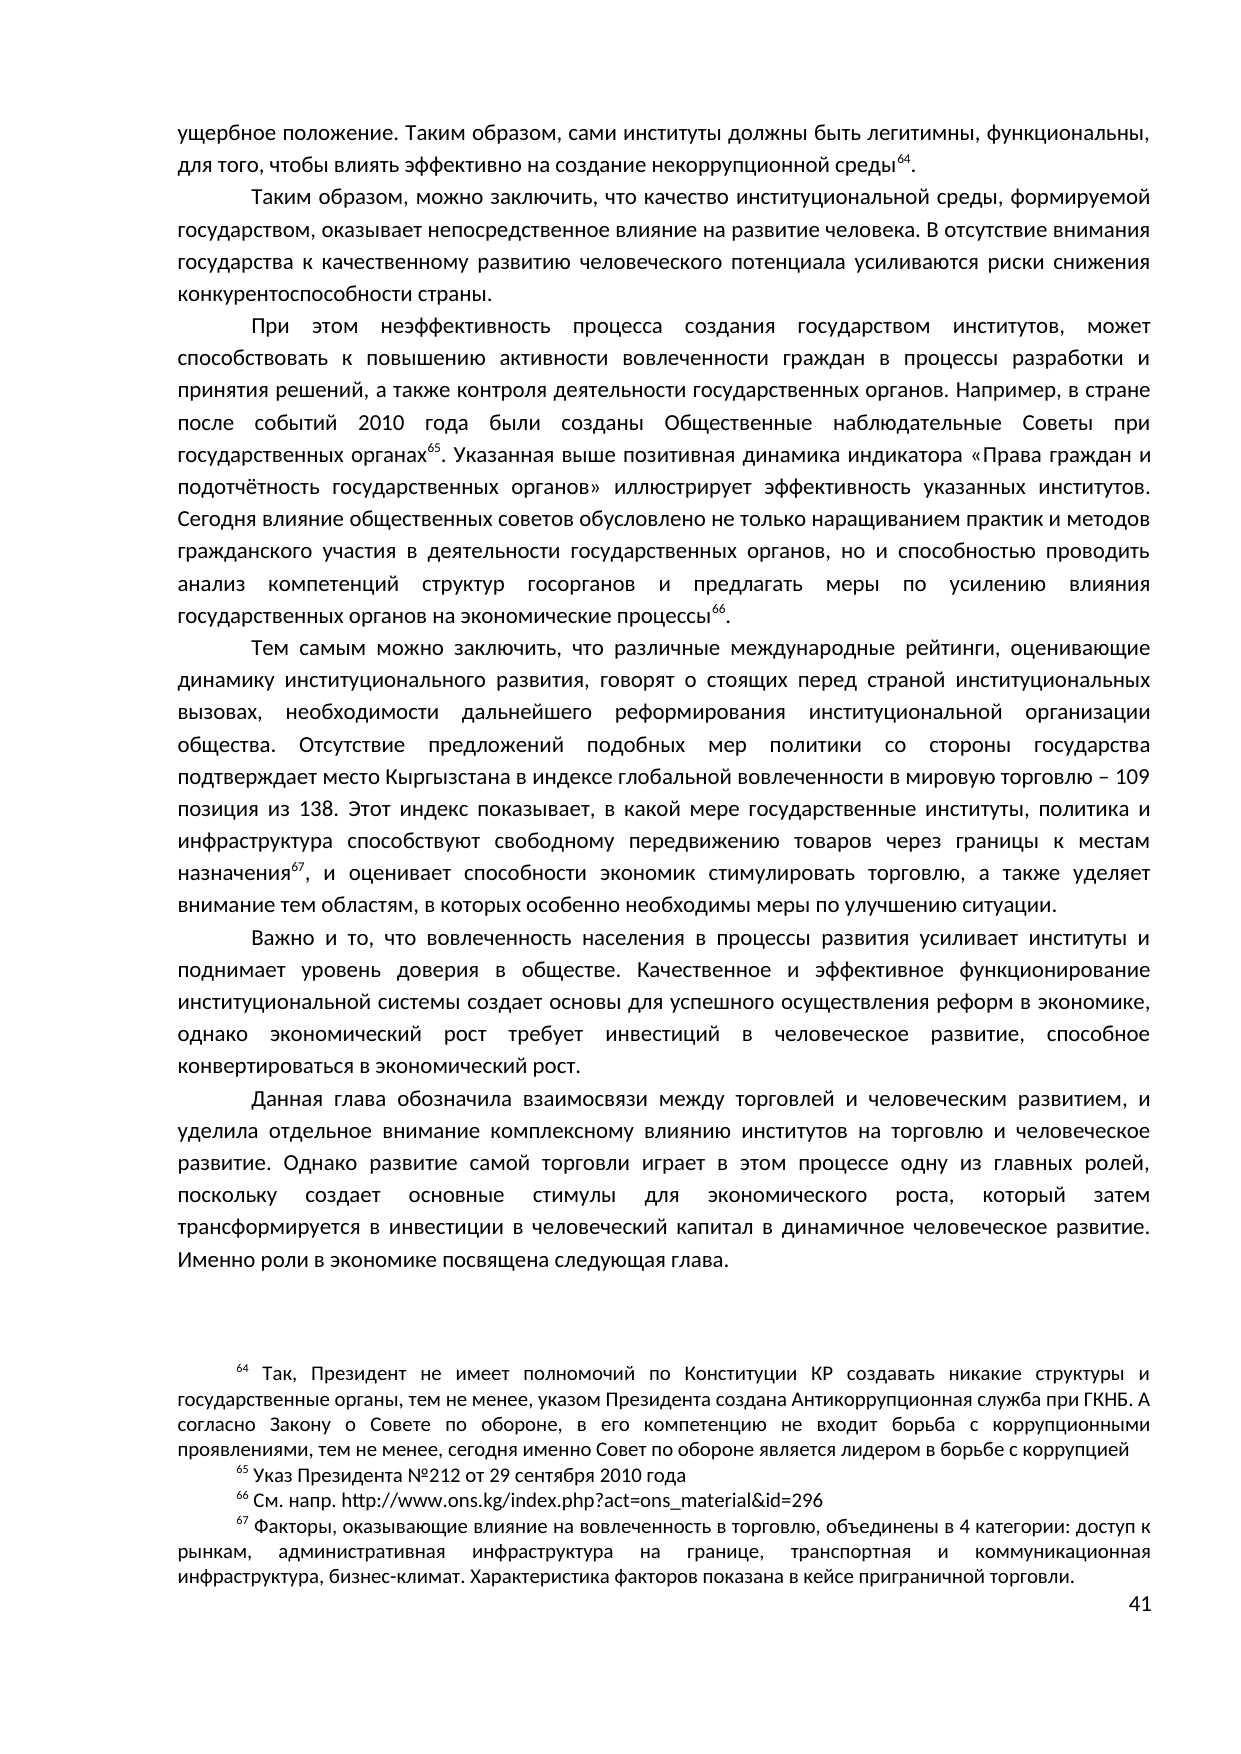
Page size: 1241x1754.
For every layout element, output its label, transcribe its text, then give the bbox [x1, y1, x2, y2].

text Таким образом, можно заключить, что качество институциональной среды, формируемой государством, оказывает непосредственное влияние на развитие человека. В отсутствие внимания государства к качественному развитию человеческого потенциала усиливаются риски снижения конкурентоспособности страны. [177, 182, 1152, 307]
text При этом неэффективность процесса создания государством институтов, может способствовать к повышению активности вовлеченности граждан в процессы разработки и принятия решений, а также контроля деятельности государственных органов. Например, в стране после событий 2010 года были созданы Общественные наблюдательные Советы при государственных органах. Указанная выше позитивная динамика индикатора «Права граждан и подотчётность государственных органов» иллюстрирует эффективность указанных институтов. Сегодня влияние общественных советов обусловлено не только наращиванием практик и методов гражданского участия в деятельности государственных органов, но и способностью проводить анализ компетенций структур госорганов и предлагать меры по усилению влияния государственных органов на экономические процессы. [177, 311, 1152, 629]
text Тем самым можно заключить, что различные международные рейтинги, оценивающие динамику институционального развития, говорят о стоящих перед страной институциональных вызовах, необходимости дальнейшего реформирования институциональной организации общества. Отсутствие предложений подобных мер политики со стороны государства подтверждает место Кыргызстана в индексе глобальной вовлеченности в мировую торговлю – 109 позиция из 138. Этот индекс показывает, в какой мере государственные институты, политика и инфраструктура способствуют свободному передвижению товаров через границы к местам назначения, и оценивает способности экономик стимулировать торговлю, а также уделяет внимание тем областям, в которых особенно необходимы меры по улучшению ситуации. [177, 633, 1152, 826]
text Данная глава обозначила взаимосвязи между торговлей и человеческим развитием, и уделила отдельное внимание комплексному влиянию институтов на торговлю и человеческое развитие. Однако развитие самой торговли играет в этом процессе одну из главных ролей, поскольку создает основные стимулы для экономического роста, который затем трансформируется в инвестиции в человеческий капитал в динамичное человеческое развитие. Именно роли в экономике посвящена следующая глава. [177, 1084, 1152, 1273]
text Важно и то, что вовлеченность населения в процессы развития усиливает институты и поднимает уровень доверия в обществе. Качественное и эффективное функционирование институциональной системы создает основы для успешного осуществления реформ в экономике, однако экономический рост требует инвестиций в человеческое развитие, способное конвертироваться в экономический рост. [177, 923, 1152, 1079]
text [177, 118, 1152, 178]
text Тем самым можно заключить, что различные международные рейтинги, оценивающие динамику институционального развития, говорят о стоящих перед страной институциональных вызовах, необходимости дальнейшего реформирования институциональной организации общества. Отсутствие предложений подобных мер политики со стороны государства подтверждает место Кыргызстана в индексе глобальной вовлеченности в мировую торговлю – 109 позиция из 138. Этот индекс показывает, в какой мере государственные институты, политика и инфраструктура способствуют свободному передвижению товаров через границы к местам назначения, и оценивает способности экономик стимулировать торговлю, а также уделяет внимание тем областям, в которых особенно необходимы меры по улучшению ситуации. [177, 854, 1152, 919]
